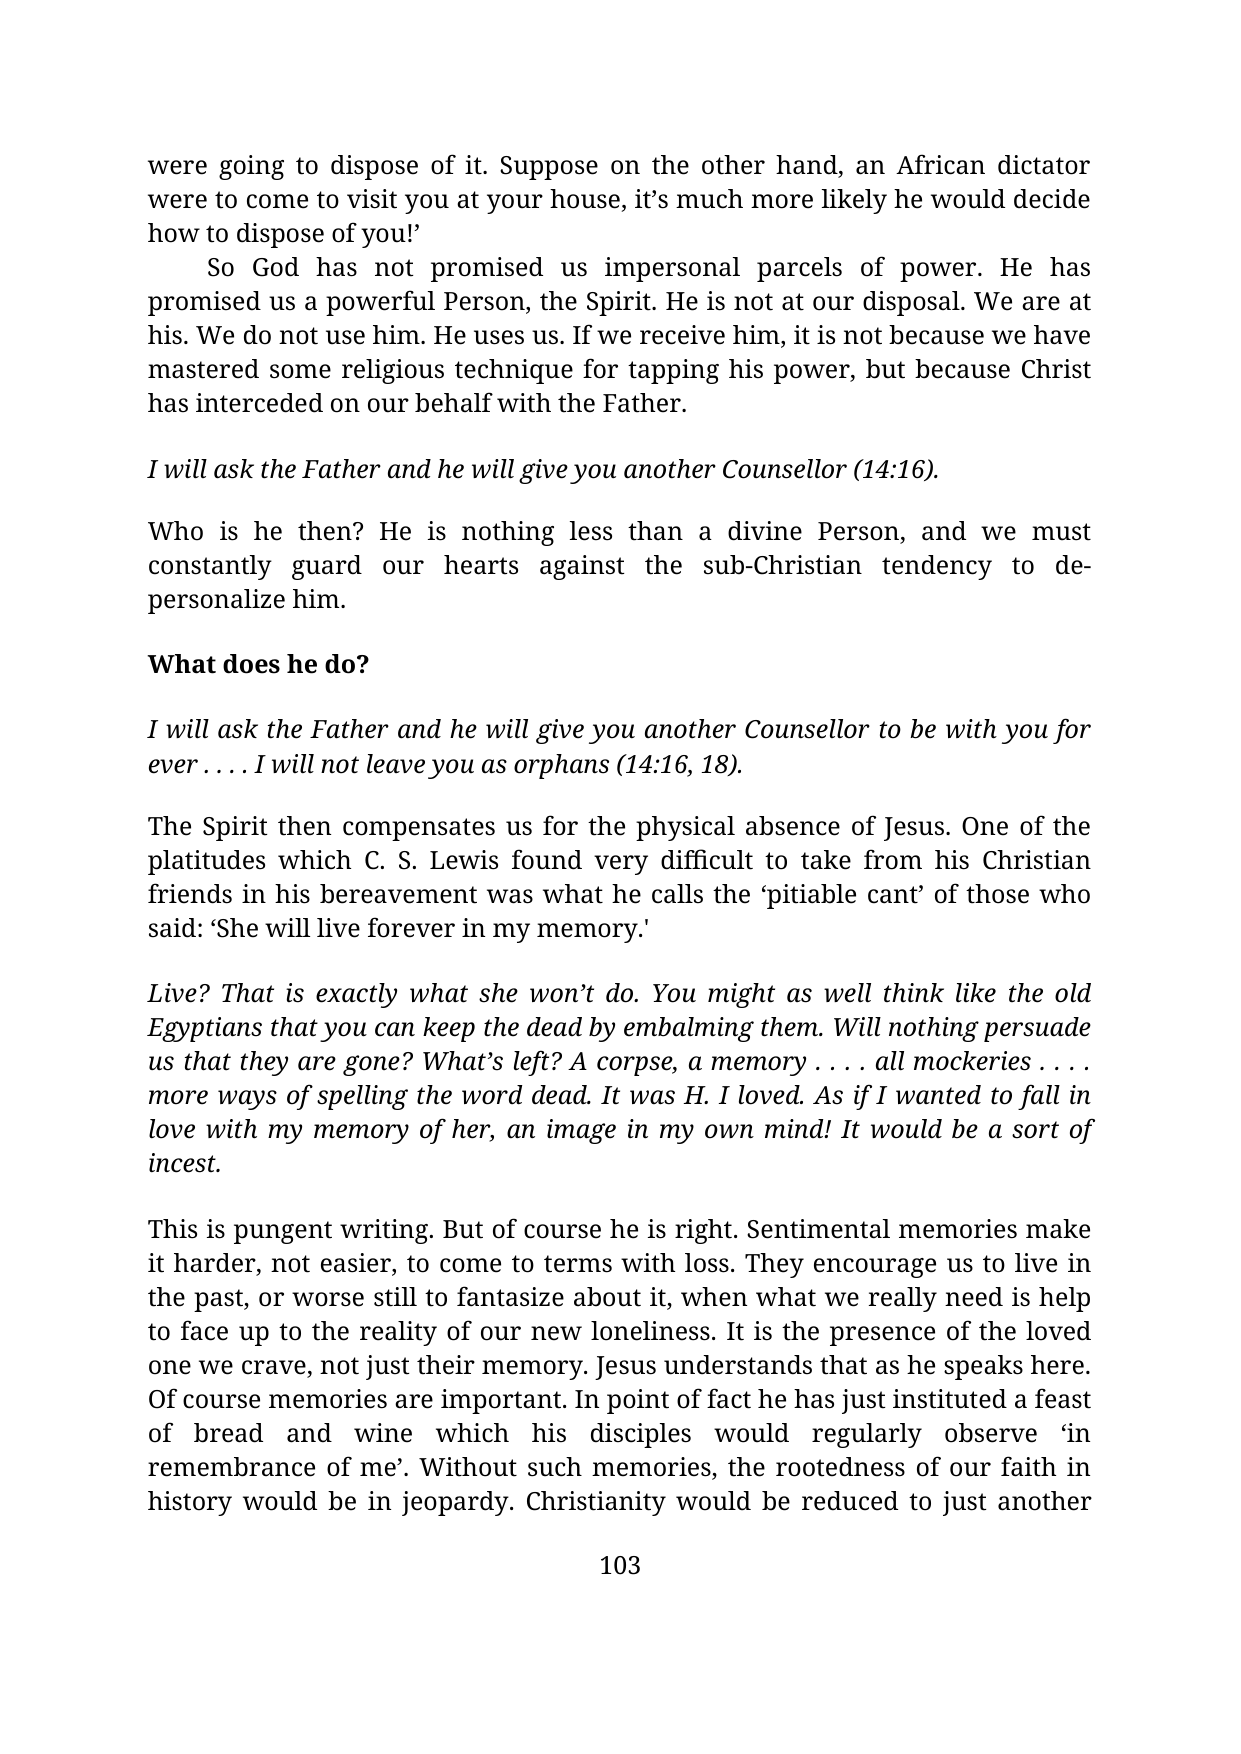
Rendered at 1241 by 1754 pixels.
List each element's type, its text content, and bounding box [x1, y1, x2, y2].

text So God has not promised us impersonal parcels of power. He has promised us a powerful Person, the Spirit. He is not at our disposal. We are at his. We do not use him. He uses us. If we receive him, it is not because we have mastered some religious technique for tapping his power, but because Christ has interceded on our behalf with the Father. [148, 250, 1093, 420]
text I will ask the Father and he will give you another Counsellor (14:16). [148, 451, 1093, 485]
text What does he do? [148, 647, 1093, 681]
text I will ask the Father and he will give you another Counsellor to be with you for ever . . . . I will not leave you as orphans (14:16, 18). [148, 712, 1093, 780]
text The Spirit then compensates us for the physical absence of Jesus. One of the platitudes which C. S. Lewis found very difficult to take from his Christian friends in his bereavement was what he calls the ‘pitiable cant’ of those who said: ‘She will live forever in my memory.' [148, 808, 1093, 944]
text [148, 148, 1093, 250]
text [148, 1211, 1093, 1518]
text Who is he then? He is nothing less than a divine Person, and we must constantly guard our hearts against the sub-Christian tendency to de-personalize him. [148, 513, 1093, 616]
text Live? That is exactly what she won’t do. You might as well think like the old Egyptians that you can keep the dead by embalming them. Will nothing persuade us that they are gone? What’s left? A corpse, a memory . . . . all mockeries . . . . more ways of spelling the word dead. It was H. I loved. As if I wanted to fall in love with my memory of her, an image in my own mind! It would be a sort of incest. [148, 976, 1093, 1180]
